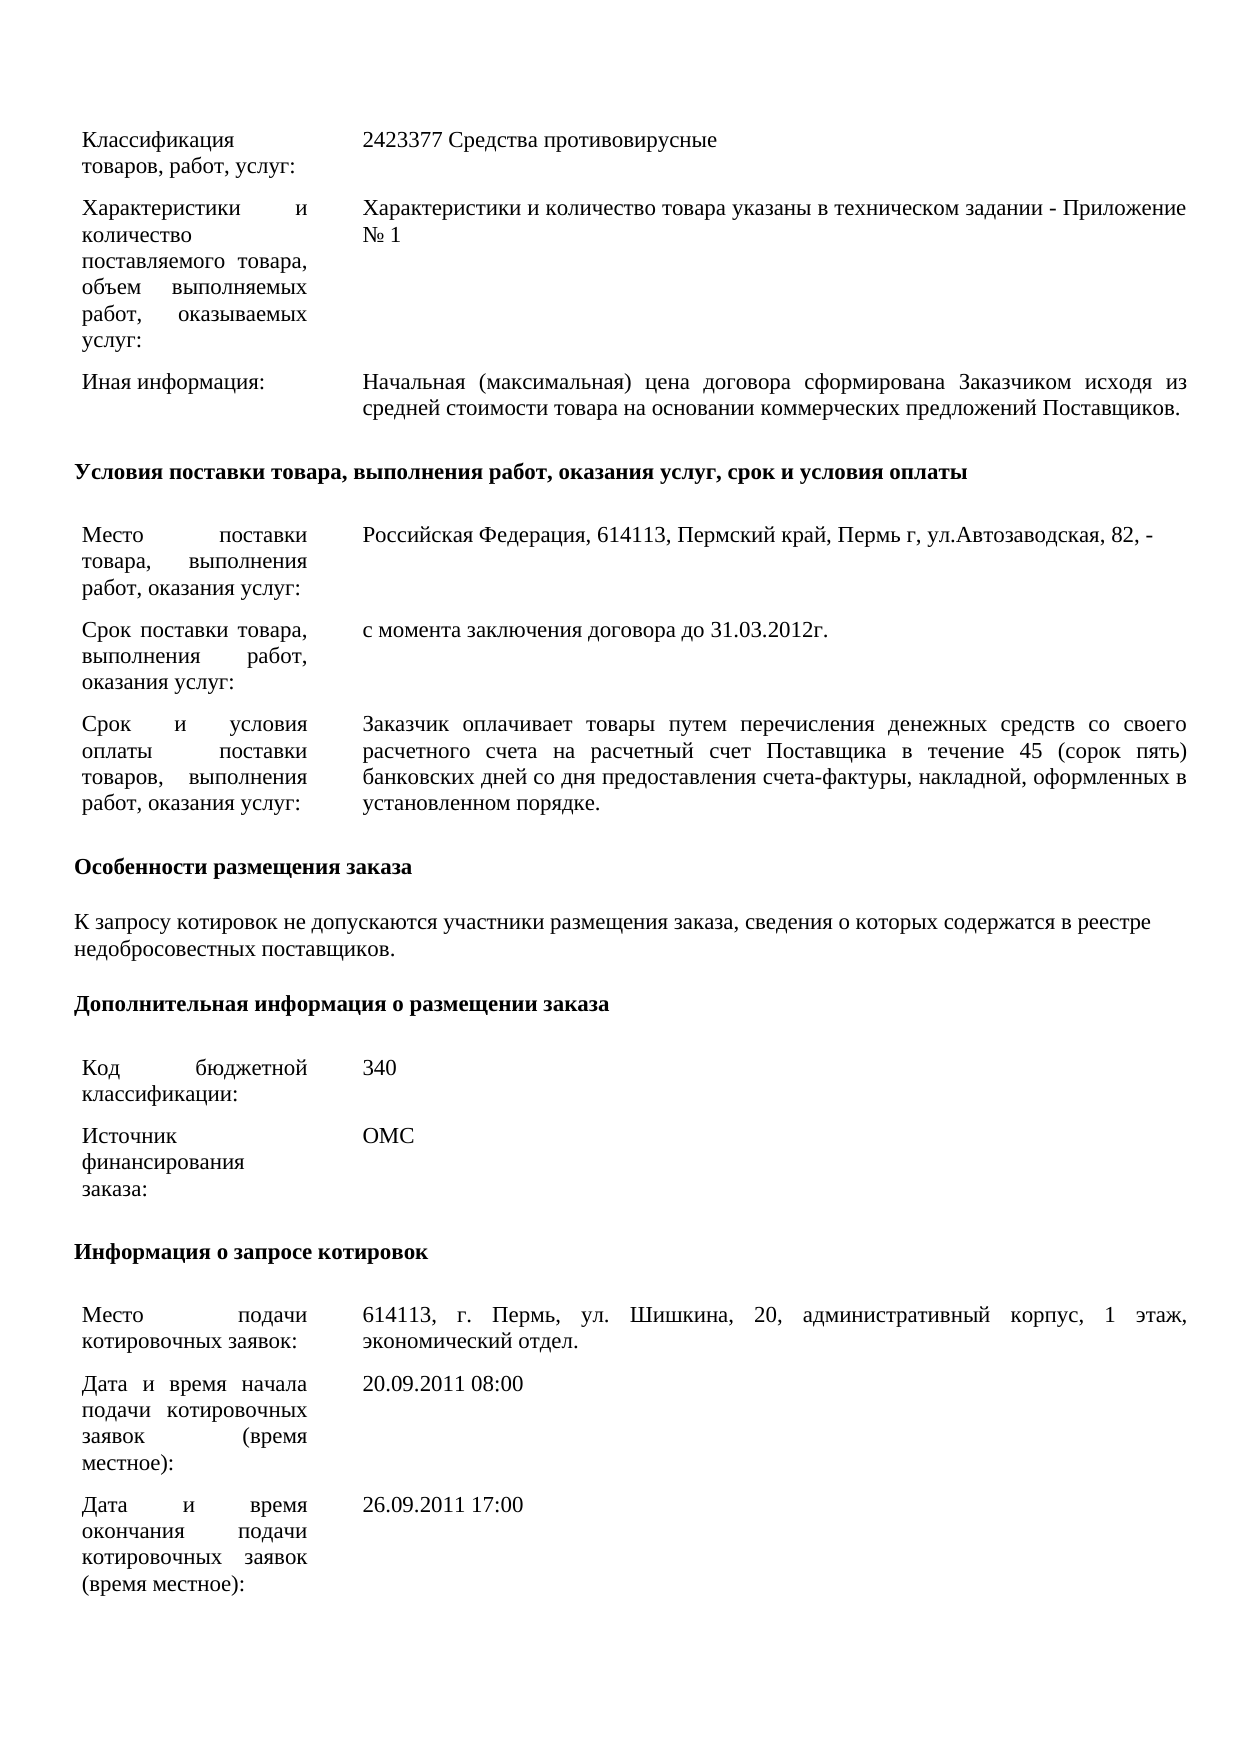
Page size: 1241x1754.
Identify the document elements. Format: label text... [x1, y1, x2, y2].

table_cell Дата и время начала подачи котировочных заявок (время местное): [74, 1362, 354, 1483]
text Дополнительная информация о размещении заказа [74, 990, 1196, 1017]
table_cell Источник финансирования заказа: [74, 1114, 354, 1209]
table_cell 26.09.2011 17:00 [354, 1483, 1196, 1604]
table_cell Заказчик оплачивает товары путем перечисления денежных средств со своего расчетного счета на расчетный счет Поставщика в течение 45 (сорок пять) банковских дней со дня предоставления счета-фактуры, накладной, оформленных в установленном порядке. [354, 703, 1196, 824]
text Особенности размещения заказа [74, 853, 1196, 879]
table_cell Характеристики и количество поставляемого товара, объем выполняемых работ, оказываемых услуг: [74, 186, 354, 360]
table_cell Дата и время окончания подачи котировочных заявок (время местное): [74, 1483, 354, 1604]
table_cell 2423377 Средства противовирусные [354, 118, 1196, 186]
table_cell ОМС [354, 1114, 1196, 1209]
table_header 614113, г. Пермь, ул. Шишкина, 20, административный корпус, 1 этаж, экономический отдел. [354, 1294, 1196, 1362]
table_header Код бюджетной классификации: [74, 1046, 354, 1114]
table_cell Характеристики и количество товара указаны в техническом задании - Приложение № 1 [354, 186, 1196, 360]
table_header 340 [354, 1046, 1196, 1114]
text Условия поставки товара, выполнения работ, оказания услуг, срок и условия оплаты [74, 458, 1196, 484]
table_cell Срок и условия оплаты поставки товаров, выполнения работ, оказания услуг: [74, 703, 354, 824]
table_cell Начальная (максимальная) цена договора сформирована Заказчиком исходя из средней стоимости товара на основании коммерческих предложений Поставщиков. [354, 360, 1196, 428]
text К запросу котировок не допускаются участники размещения заказа, сведения о которых содержатся в реестре недобросовестных поставщиков. [74, 908, 1196, 961]
table_cell с момента заключения договора до 31.03.2012г. [354, 608, 1196, 703]
table_cell Срок поставки товара, выполнения работ, оказания услуг: [74, 608, 354, 703]
table_header Место поставки товара, выполнения работ, оказания услуг: [74, 513, 354, 608]
table_cell Иная информация: [74, 360, 354, 428]
table_cell Классификация товаров, работ, услуг: [74, 118, 354, 186]
table_cell 20.09.2011 08:00 [354, 1362, 1196, 1483]
table_header Место подачи котировочных заявок: [74, 1294, 354, 1362]
text Информация о запросе котировок [74, 1238, 1196, 1264]
table_header Российская Федерация, 614113, Пермский край, Пермь г, ул.Автозаводская, 82, - [354, 513, 1196, 608]
